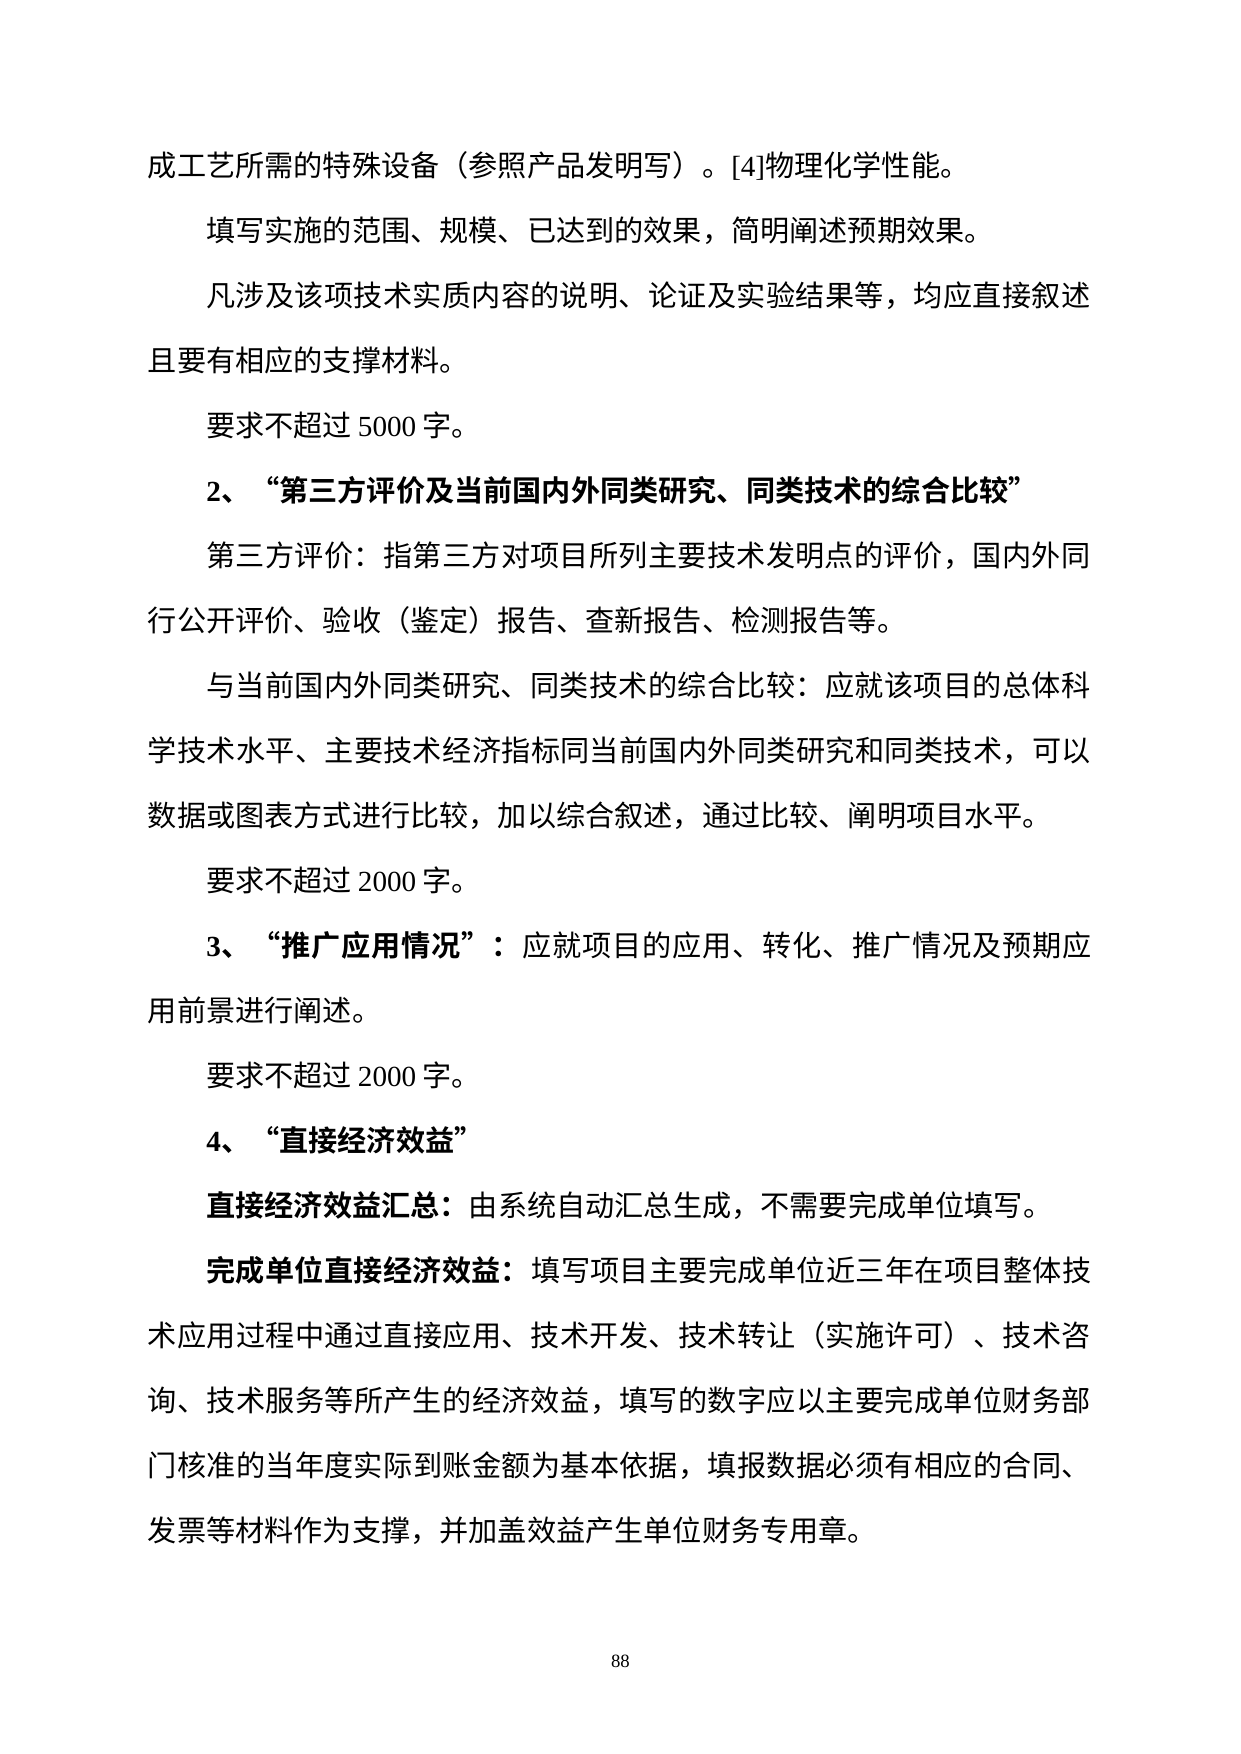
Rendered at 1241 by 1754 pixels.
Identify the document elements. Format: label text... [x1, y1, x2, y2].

text 第三方评价：指第三方对项目所列主要技术发明点的评价，国内外同行公开评价、验收（鉴定）报告、查新报告、检测报告等。 [148, 521, 1092, 651]
text 与当前国内外同类研究、同类技术的综合比较：应就该项目的总体科学技术水平、主要技术经济指标同当前国内外同类研究和同类技术，可以数据或图表方式进行比较，加以综合叙述，通过比较、阐明项目水平。 [148, 651, 1092, 846]
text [148, 131, 1092, 196]
text 2、“第三方评价及当前国内外同类研究、同类技术的综合比较” [148, 456, 1092, 521]
text 凡涉及该项技术实质内容的说明、论证及实验结果等，均应直接叙述，且要有相应的支撑材料。 [148, 261, 1092, 391]
text 填写实施的范围、规模、已达到的效果，简明阐述预期效果。 [148, 196, 1092, 261]
text 完成单位直接经济效益：填写项目主要完成单位近三年在项目整体技术应用过程中通过直接应用、技术开发、技术转让（实施许可）、技术咨询、技术服务等所产生的经济效益，填写的数字应以主要完成单位财务部门核准的当年度实际到账金额为基本依据，填报数据必须有相应的合同、发票等材料作为支撑，并加盖效益产生单位财务专用章。 [148, 1236, 1092, 1561]
text 要求不超过2000字。 [148, 1041, 1092, 1106]
text 3、“推广应用情况”：应就项目的应用、转化、推广情况及预期应用前景进行阐述。 [148, 911, 1092, 1041]
text 要求不超过5000字。 [148, 391, 1092, 456]
text 4、“直接经济效益” [148, 1106, 1092, 1171]
text 要求不超过2000字。 [148, 846, 1092, 911]
text 直接经济效益汇总：由系统自动汇总生成，不需要完成单位填写。 [148, 1171, 1092, 1236]
